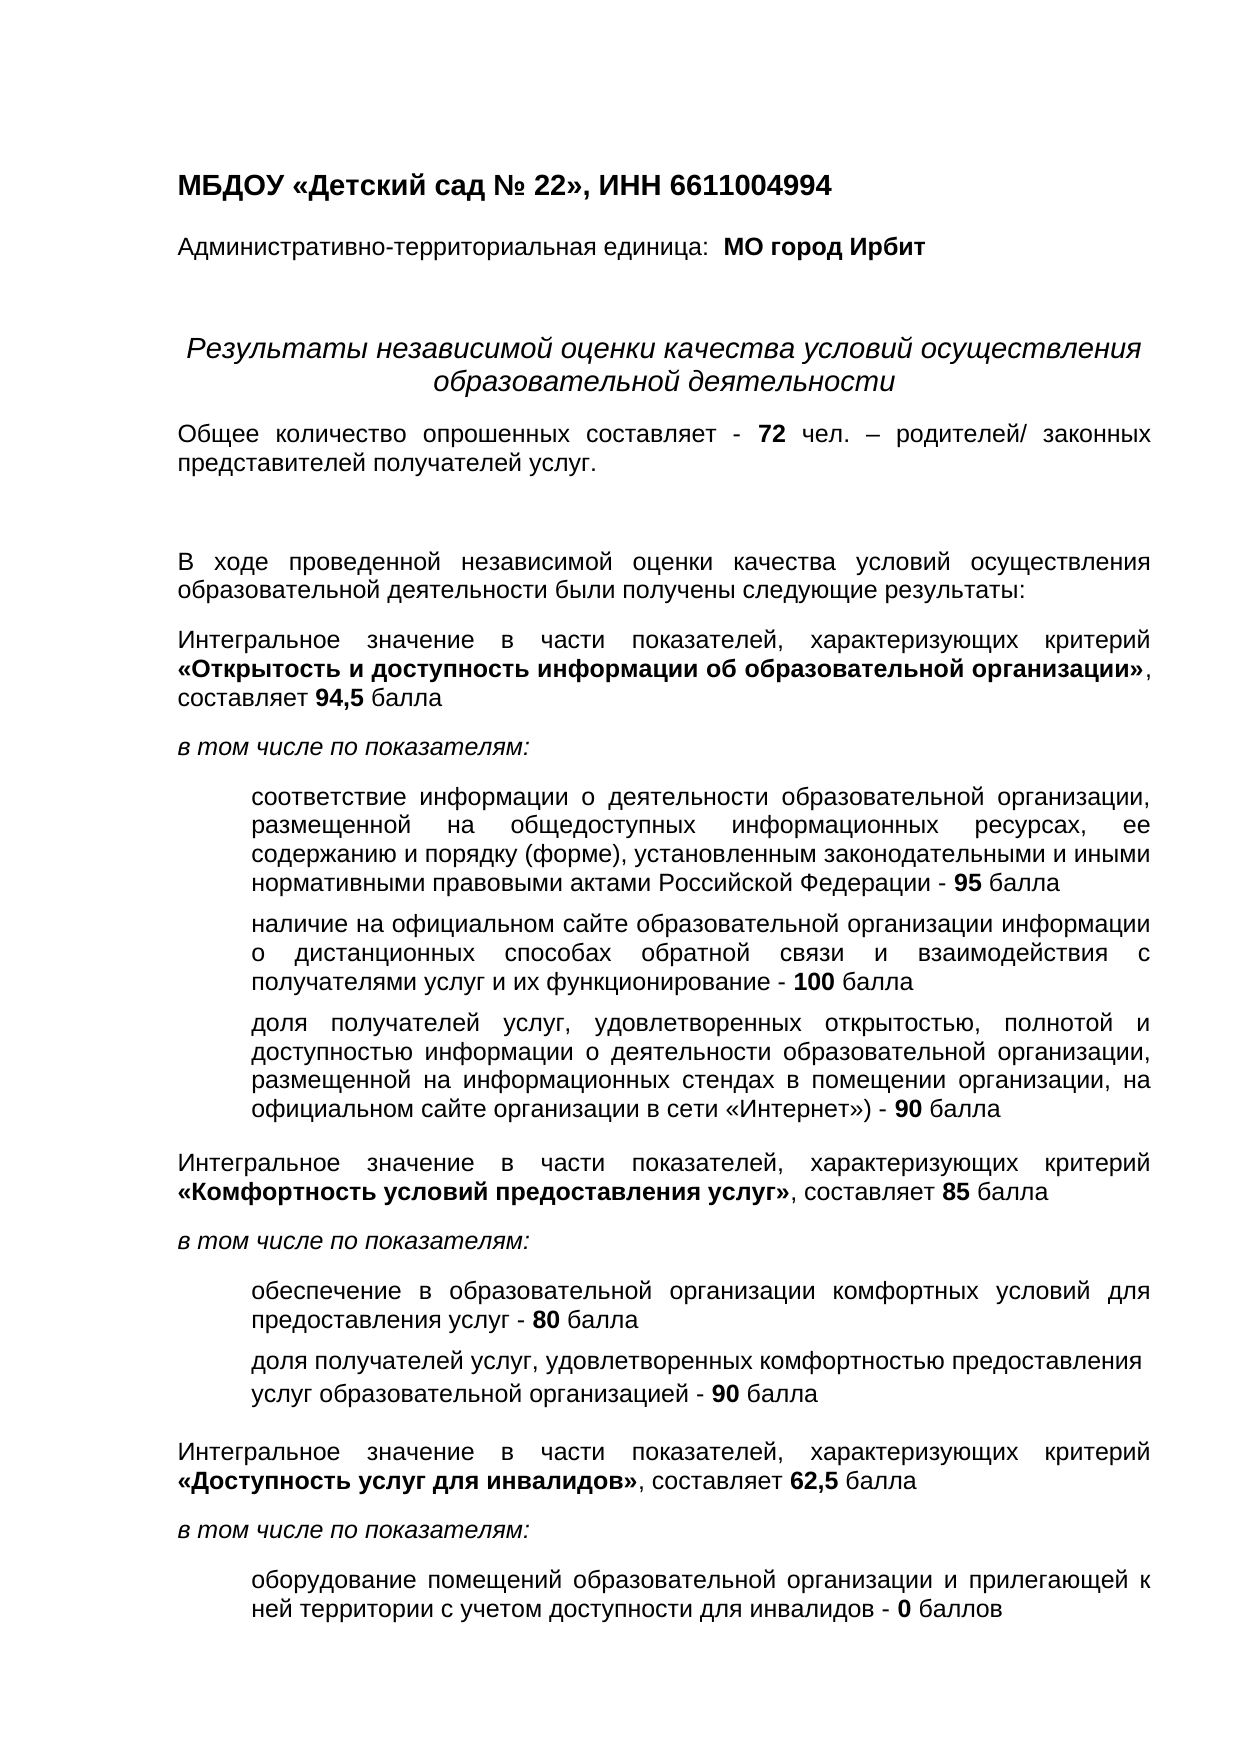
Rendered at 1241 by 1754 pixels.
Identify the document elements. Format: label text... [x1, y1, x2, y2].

text Интегральное значение в части показателей, характеризующих критерий «Открытость и доступность информации об образовательной организации», составляет 94,5 балла [177, 625, 1152, 711]
text обеспечение в образовательной организации комфортных условий для предоставления услуг - 80 балла [251, 1276, 1152, 1333]
text наличие на официальном сайте образовательной организации информации о дистанционных способах обратной связи и взаимодействия с получателями услуг и их функционирование - 100 балла [251, 909, 1152, 995]
text в том числе по показателям: [177, 1515, 1152, 1544]
text Интегральное значение в части показателей, характеризующих критерий «Комфортность условий предоставления услуг», составляет 85 балла [177, 1148, 1152, 1205]
text оборудование помещений образовательной организации и прилегающей к ней территории с учетом доступности для инвалидов - 0 баллов [251, 1565, 1152, 1622]
text Результаты независимой оценки качества условий осуществления образовательной деятельности [177, 331, 1152, 398]
text Интегральное значение в части показателей, характеризующих критерий «Доступность услуг для инвалидов», составляет 62,5 балла [177, 1437, 1152, 1494]
text доля получателей услуг, удовлетворенных комфортностью предоставления услуг образовательной организацией - 90 балла [251, 1346, 1152, 1408]
text доля получателей услуг, удовлетворенных открытостью, полнотой и доступностью информации о деятельности образовательной организации, размещенной на информационных стендах в помещении организации, на официальном сайте организации в сети «Интернет») - 90 балла [251, 1008, 1152, 1123]
text Общее количество опрошенных составляет - 72 чел. – родителей/ законных представителей получателей услуг. [177, 419, 1152, 476]
text В ходе проведенной независимой оценки качества условий осуществления образовательной деятельности были получены следующие результаты: [177, 547, 1152, 604]
text Административно-территориальная единица: МО город Ирбит [177, 232, 1152, 260]
text соответствие информации о деятельности образовательной организации, размещенной на общедоступных информационных ресурсах, ее содержанию и порядку (форме), установленным законодательными и иными нормативными правовыми актами Российской Федерации - 95 балла [251, 782, 1152, 897]
text в том числе по показателям: [177, 1226, 1152, 1255]
text в том числе по показателям: [177, 732, 1152, 761]
subtitle МБДОУ «Детский сад № 22», ИНН 6611004994 [177, 168, 1152, 202]
